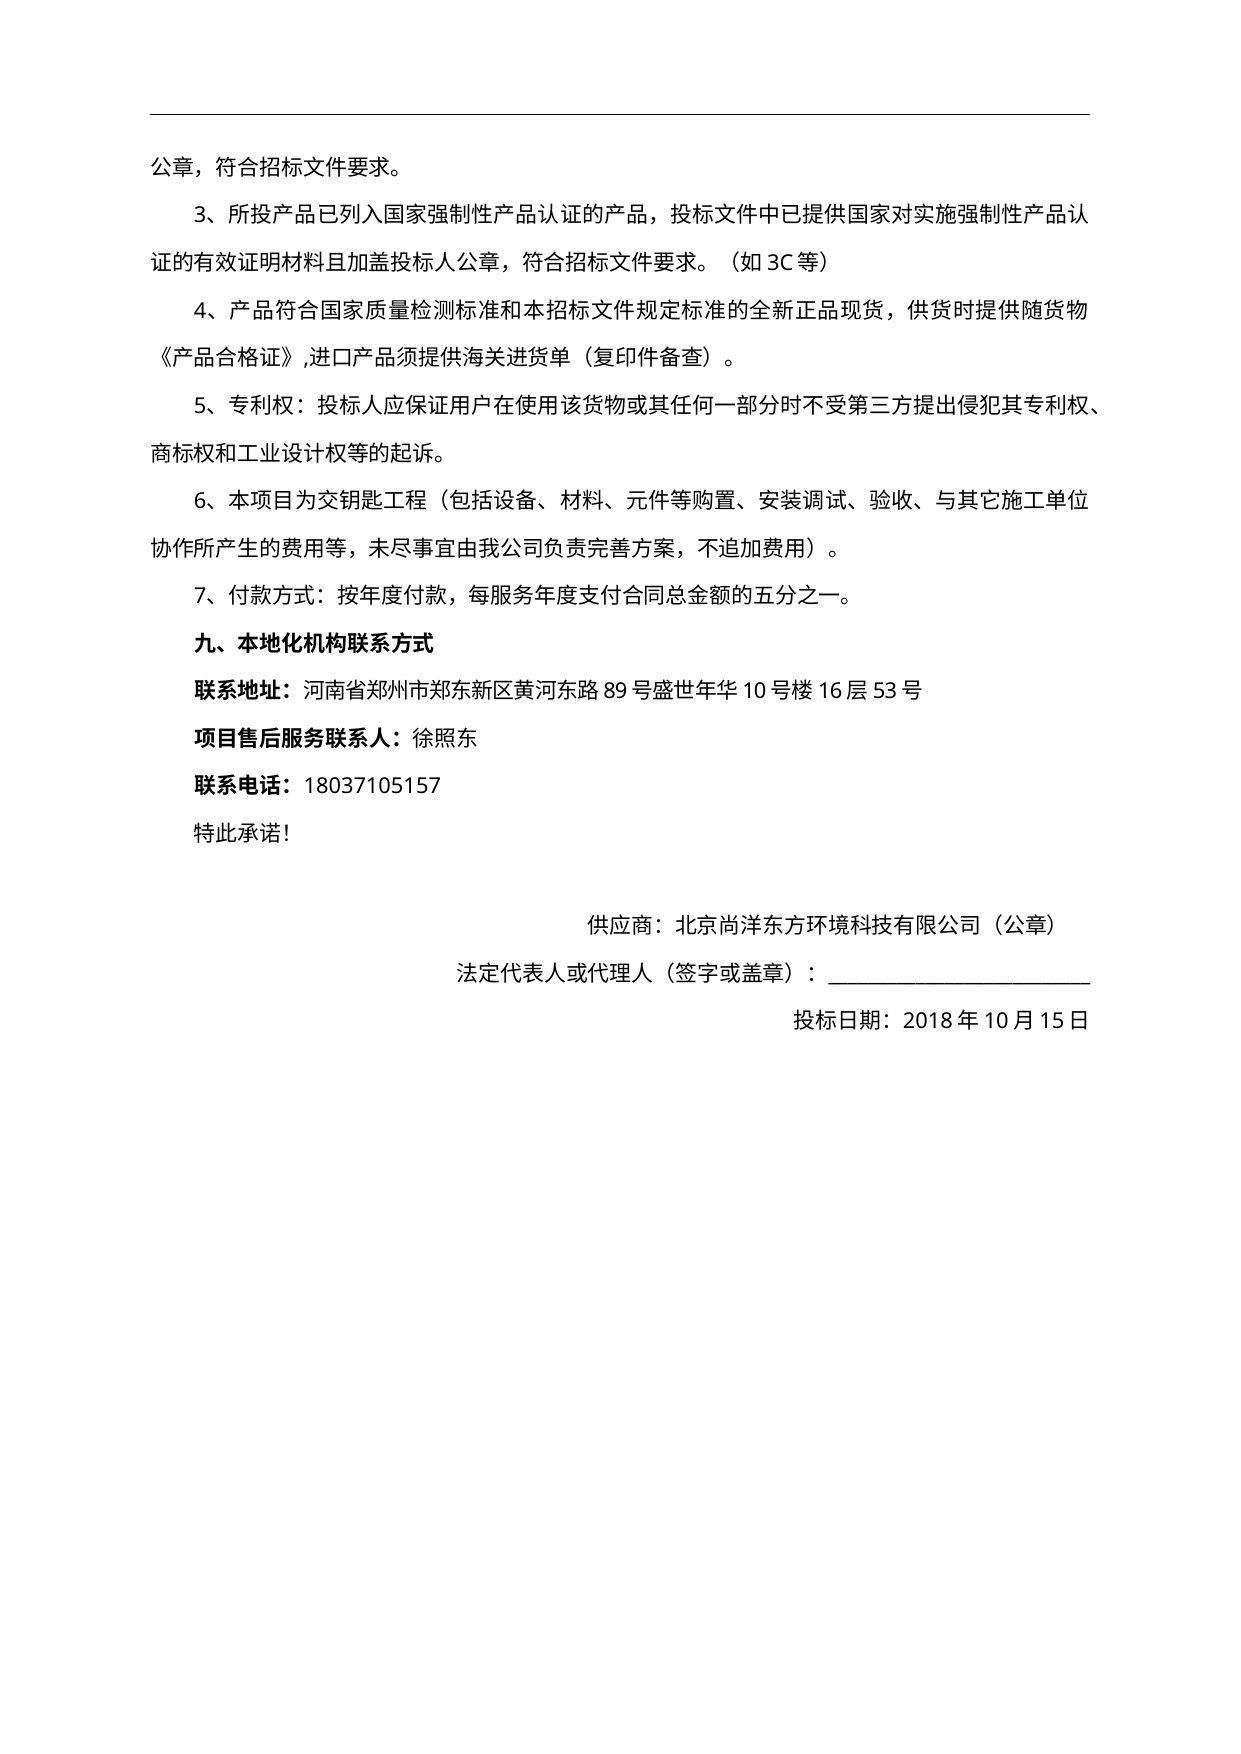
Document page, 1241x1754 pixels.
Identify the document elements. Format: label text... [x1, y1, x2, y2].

text 项目售后服务联系人：徐照东 [150, 721, 1090, 752]
text 6、本项目为交钥匙工程（包括设备、材料、元件等购置、安装调试、验收、与其它施工单位协作所产生的费用等，未尽事宜由我公司负责完善方案，不追加费用）。 [150, 483, 1090, 562]
text 5、专利权：投标人应保证用户在使用该货物或其任何一部分时不受第三方提出侵犯其专利权、商标权和工业设计权等的起诉。 [150, 388, 1090, 467]
text 九、本地化机构联系方式 [150, 626, 1090, 657]
text 投标日期：2018年10月15日 [150, 1003, 1090, 1035]
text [150, 150, 1090, 182]
text 联系电话：18037105157 [150, 768, 1090, 800]
text 供应商：北京尚洋东方环境科技有限公司（公章） [150, 908, 1068, 940]
text 7、付款方式：按年度付款，每服务年度支付合同总金额的五分之一。 [150, 578, 1090, 610]
text 特此承诺！ [150, 816, 1090, 848]
text 法定代表人或代理人（签字或盖章）：___________________________ [150, 956, 1090, 987]
text 3、所投产品已列入国家强制性产品认证的产品，投标文件中已提供国家对实施强制性产品认证的有效证明材料且加盖投标人公章，符合招标文件要求。（如3C等） [150, 197, 1090, 277]
text 4、产品符合国家质量检测标准和本招标文件规定标准的全新正品现货，供货时提供随货物《产品合格证》,进口产品须提供海关进货单（复印件备查）。 [150, 293, 1090, 372]
text 联系地址：河南省郑州市郑东新区黄河东路89号盛世年华10号楼16层53号 [150, 673, 1090, 705]
